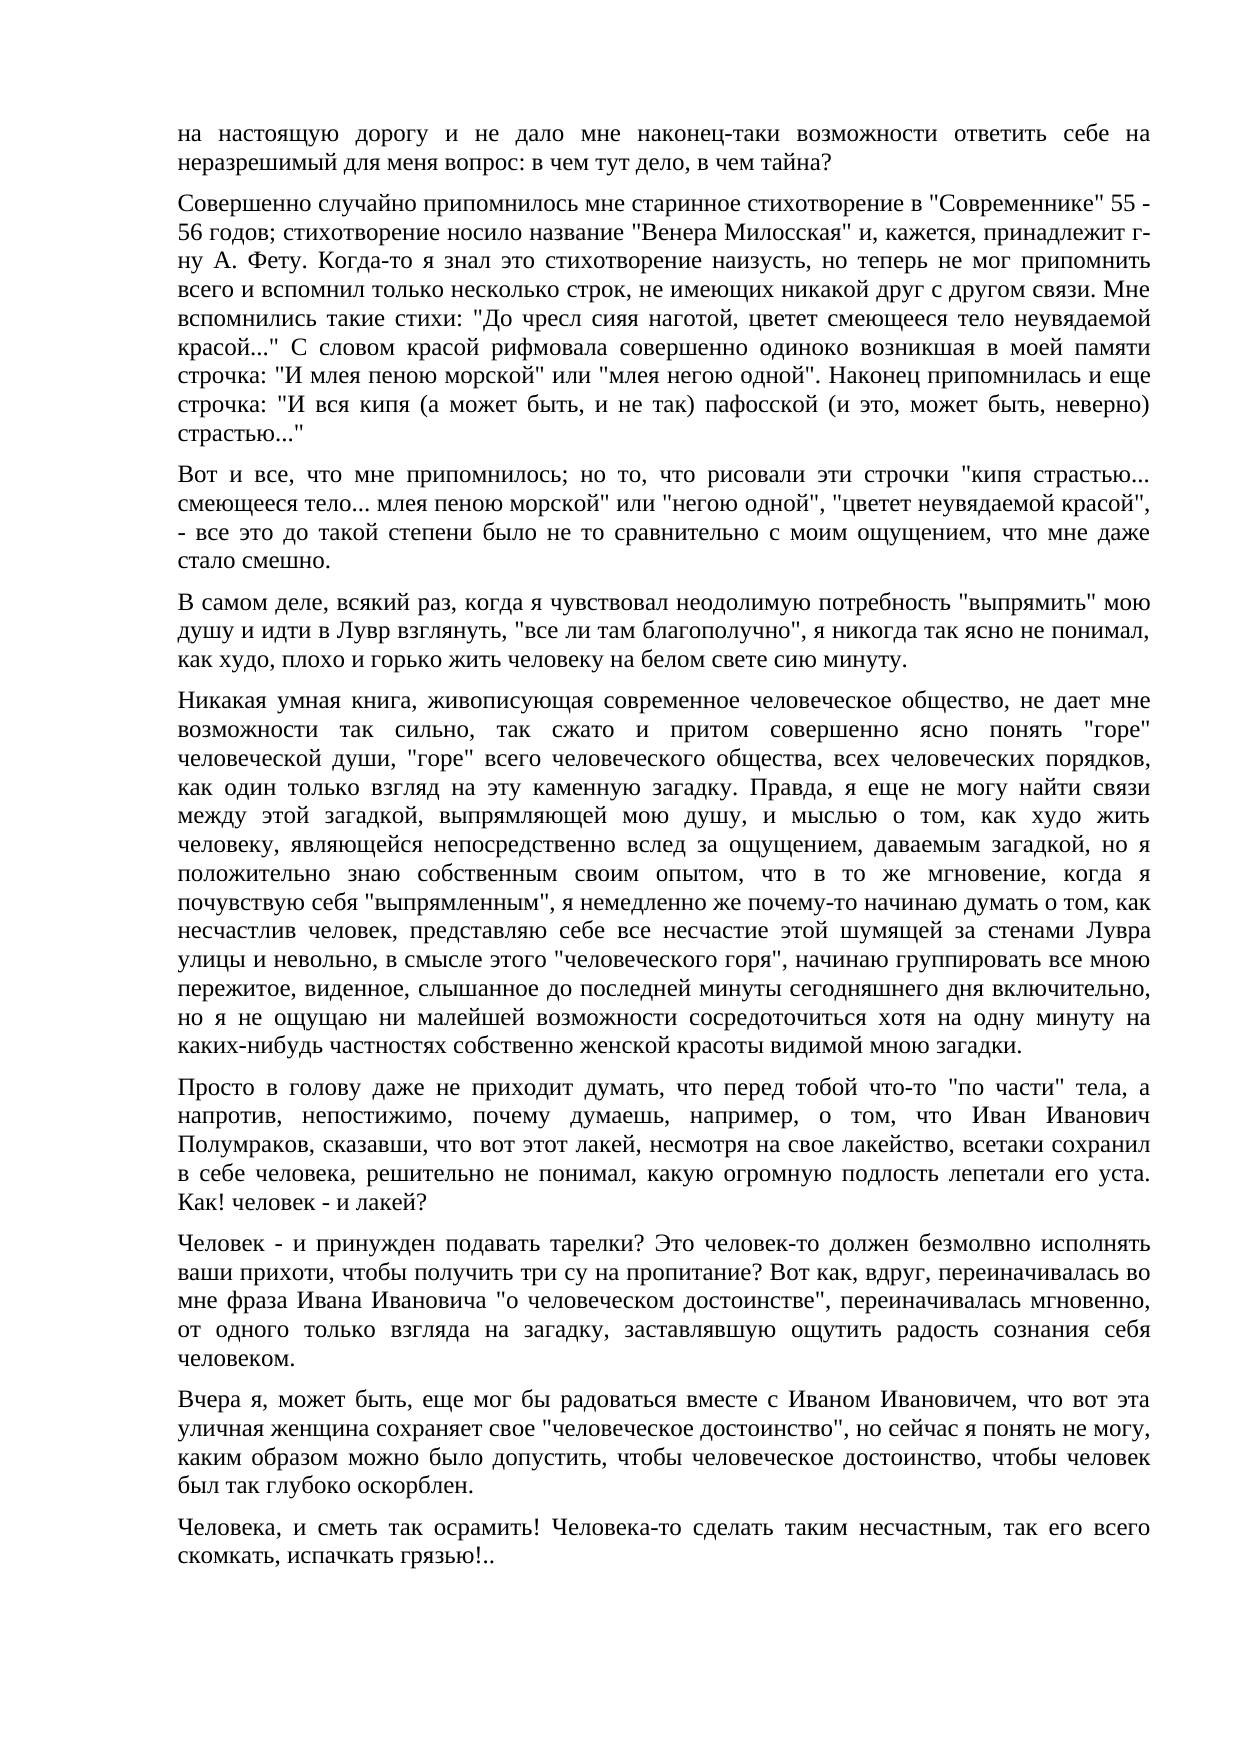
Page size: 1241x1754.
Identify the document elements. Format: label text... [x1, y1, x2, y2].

text Вчера я, может быть, еще мог бы радоваться вместе с Иваном Ивановичем, что вот эта уличная женщина сохраняет свое "человеческое достоинство", но сейчас я понять не могу, каким образом можно было допустить, чтобы человеческое достоинство, чтобы человек был так глубоко оскорблен. [177, 1384, 1152, 1499]
text Никакая умная книга, живописующая современное человеческое общество, не дает мне возможности так сильно, так сжато и притом совершенно ясно понять "горе" человеческой души, "горе" всего человеческого общества, всех человеческих порядков, как один только взгляд на эту каменную загадку. Правда, я еще не могу найти связи между этой загадкой, выпрямляющей мою душу, и мыслью о том, как худо жить человеку, являющейся непосредственно вслед за ощущением, даваемым загадкой, но я положительно знаю собственным своим опытом, что в то же мгновение, когда я почувствую себя "выпрямленным", я немедленно же почему-то начинаю думать о том, как несчастлив человек, представляю себе все несчастие этой шумящей за стенами Лувра улицы и невольно, в смысле этого "человеческого горя", начинаю группировать все мною пережитое, виденное, слышанное до последней минуты сегодняшнего дня включительно, но я не ощущаю ни малейшей возможности сосредоточиться хотя на одну минуту на каких-нибудь частностях собственно женской красоты видимой мною загадки. [177, 686, 1152, 1059]
text Просто в голову даже не приходит думать, что перед тобой что-то "по части" тела, а напротив, непостижимо, почему думаешь, например, о том, что Иван Иванович Полумраков, сказавши, что вот этот лакей, несмотря на свое лакейство, всетаки сохранил в себе человека, решительно не понимал, какую огромную подлость лепетали его уста. Как! человек - и лакей? [177, 1072, 1152, 1216]
text Совершенно случайно припомнилось мне старинное стихотворение в "Современнике" 55 - 56 годов; стихотворение носило название "Венера Милосская" и, кажется, принадлежит г-ну А. Фету. Когда-то я знал это стихотворение наизусть, но теперь не мог припомнить всего и вспомнил только несколько строк, не имеющих никакой друг с другом связи. Мне вспомнились такие стихи: "До чресл сияя наготой, цветет смеющееся тело неувядаемой красой..." С словом красой рифмовала совершенно одиноко возникшая в моей памяти строчка: "И млея пеною морской" или "млея негою одной". Наконец припомнилась и еще строчка: "И вся кипя (а может быть, и не так) пафосской (и это, может быть, неверно) страстью..." [177, 188, 1152, 447]
text Человека, и сметь так осрамить! Человека-то сделать таким несчастным, так его всего скомкать, испачкать грязью!.. [177, 1512, 1152, 1569]
text В самом деле, всякий раз, когда я чувствовал неодолимую потребность "выпрямить" мою душу и идти в Лувр взглянуть, "все ли там благополучно", я никогда так ясно не понимал, как худо, плохо и горько жить человеку на белом свете сию минуту. [177, 587, 1152, 673]
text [177, 118, 1152, 176]
text Человек - и принужден подавать тарелки? Это человек-то должен безмолвно исполнять ваши прихоти, чтобы получить три су на пропитание? Вот как, вдруг, переиначивалась во мне фраза Ивана Ивановича "о человеческом достоинстве", переиначивалась мгновенно, от одного только взгляда на загадку, заставлявшую ощутить радость сознания себя человеком. [177, 1228, 1152, 1372]
text Вот и все, что мне припомнилось; но то, что рисовали эти строчки "кипя страстью... смеющееся тело... млея пеною морской" или "негою одной", "цветет неувядаемой красой", - все это до такой степени было не то сравнительно с моим ощущением, что мне даже стало смешно. [177, 459, 1152, 574]
